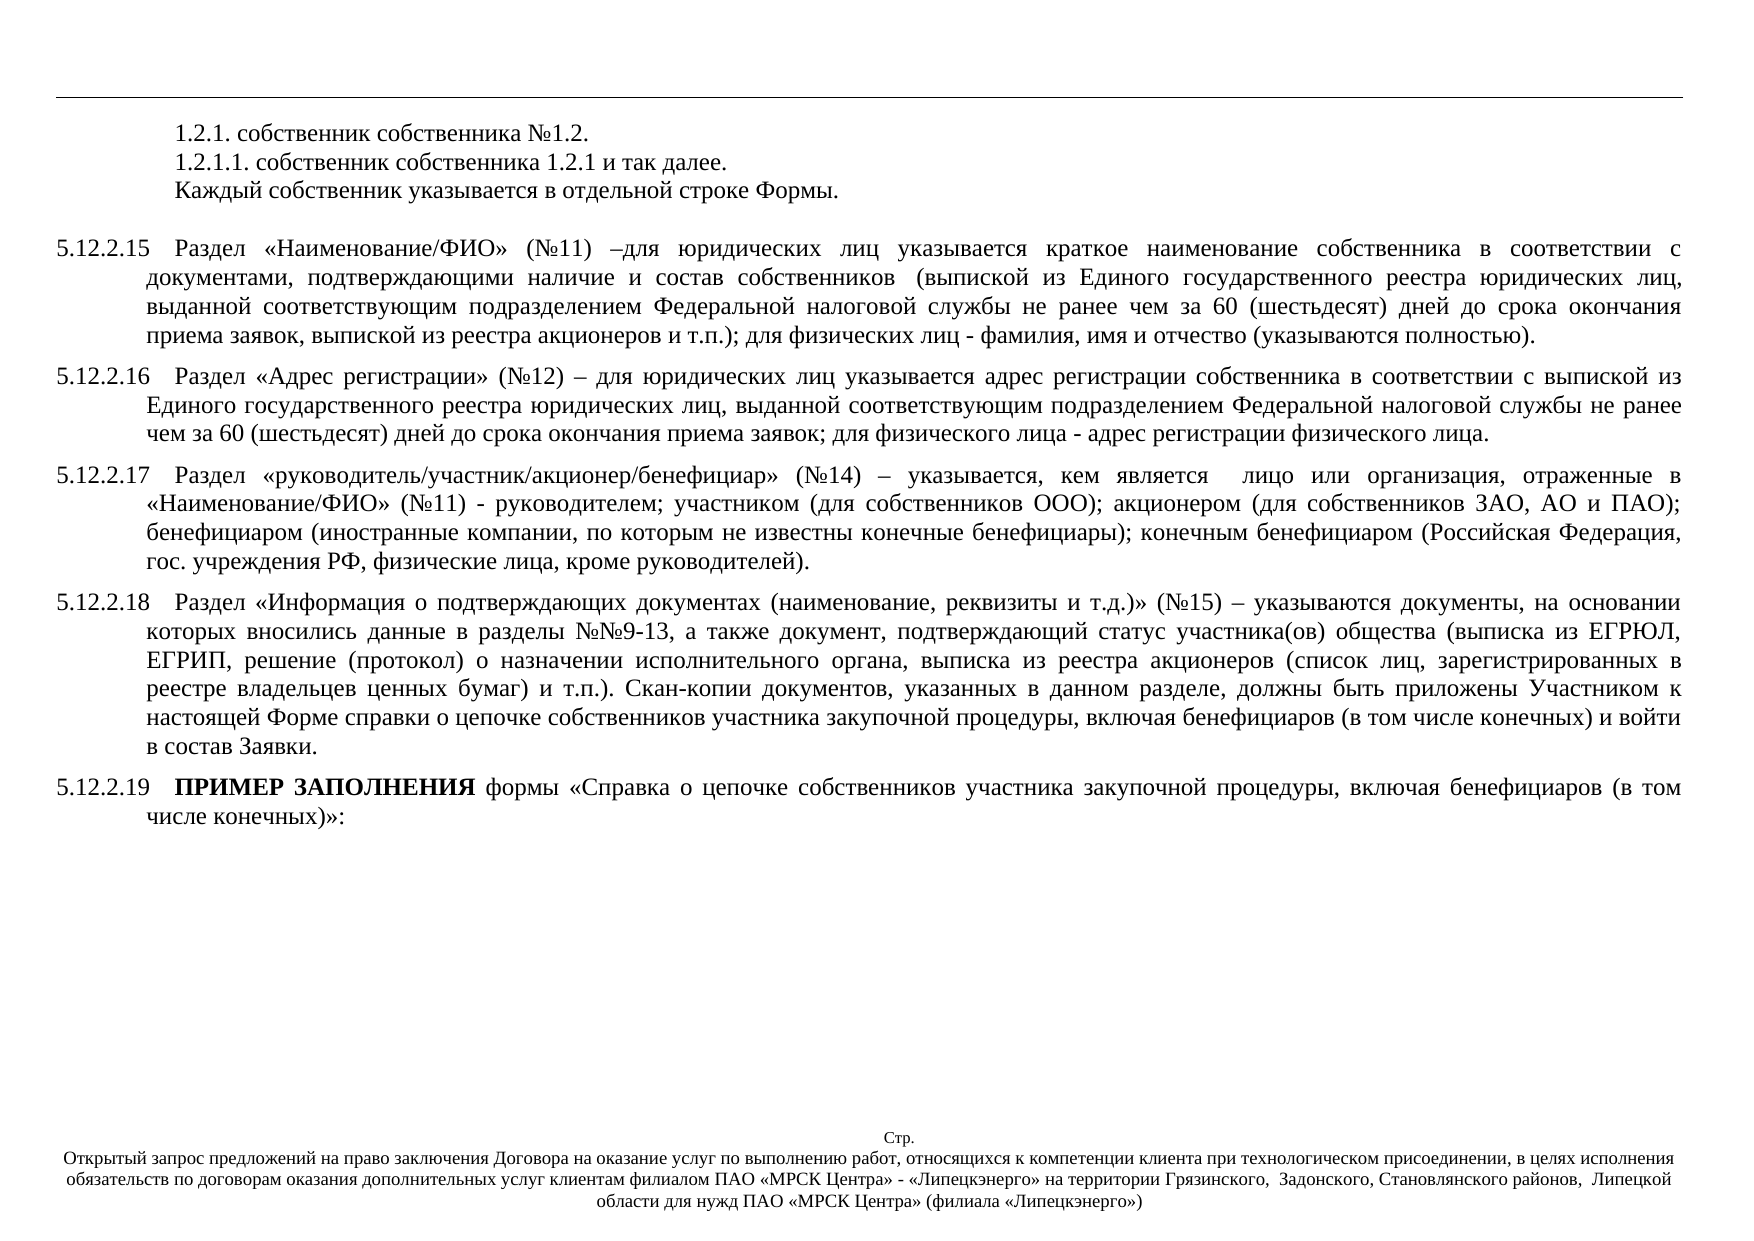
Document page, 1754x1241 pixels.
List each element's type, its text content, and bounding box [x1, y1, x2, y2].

text 1.2.1.1. собственник собственника 1.2.1 и так далее. [56, 147, 1683, 176]
list Пример заполнения формы «Справка о цепочке собственников участника закупочной процедуры, включая бенефициаров (в том числе конечных)»: [56, 772, 1683, 830]
text 1.2.1. собственник собственника №1.2. [56, 118, 1683, 147]
text Каждый собственник указывается в отдельной строке Формы. [56, 176, 1683, 204]
list Раздел «Наименование/ФИО» (№11) –для юридических лиц указывается краткое наименование собственника в соответствии с документами, подтверждающими наличие и состав собственников (выпиской из Единого государственного реестра юридических лиц, выданной соответствующим подразделением Федеральной налоговой службы не ранее чем за 60 (шестьдесят) дней до срока окончания приема заявок, выпиской из реестра акционеров и т.п.); для физических лиц - фамилия, имя и отчество (указываются полностью). [56, 233, 1683, 348]
list Раздел «Адрес регистрации» (№12) – для юридических лиц указывается адрес регистрации собственника в соответствии с выпиской из Единого государственного реестра юридических лиц, выданной соответствующим подразделением Федеральной налоговой службы не ранее чем за 60 (шестьдесят) дней до срока окончания приема заявок; для физического лица - адрес регистрации физического лица. [56, 361, 1683, 447]
list Раздел «руководитель/участник/акционер/бенефициар» (№14) – указывается, кем является лицо или организация, отраженные в «Наименование/ФИО» (№11) - руководителем; участником (для собственников ООО); акционером (для собственников ЗАО, АО и ПАО); бенефициаром (иностранные компании, по которым не известны конечные бенефициары); конечным бенефициаром (Российская Федерация, гос. учреждения РФ, физические лица, кроме руководителей). [56, 460, 1683, 575]
list Раздел «Информация о подтверждающих документах (наименование, реквизиты и т.д.)» (№15) – указываются документы, на основании которых вносились данные в разделы №№9-13, а также документ, подтверждающий статус участника(ов) общества (выписка из ЕГРЮЛ, ЕГРИП, решение (протокол) о назначении исполнительного органа, выписка из реестра акционеров (список лиц, зарегистрированных в реестре владельцев ценных бумаг) и т.п.). Скан-копии документов, указанных в данном разделе, должны быть приложены Участником к настоящей Форме справки о цепочке собственников участника закупочной процедуры, включая бенефициаров (в том числе конечных) и войти в состав Заявки. [56, 587, 1683, 760]
